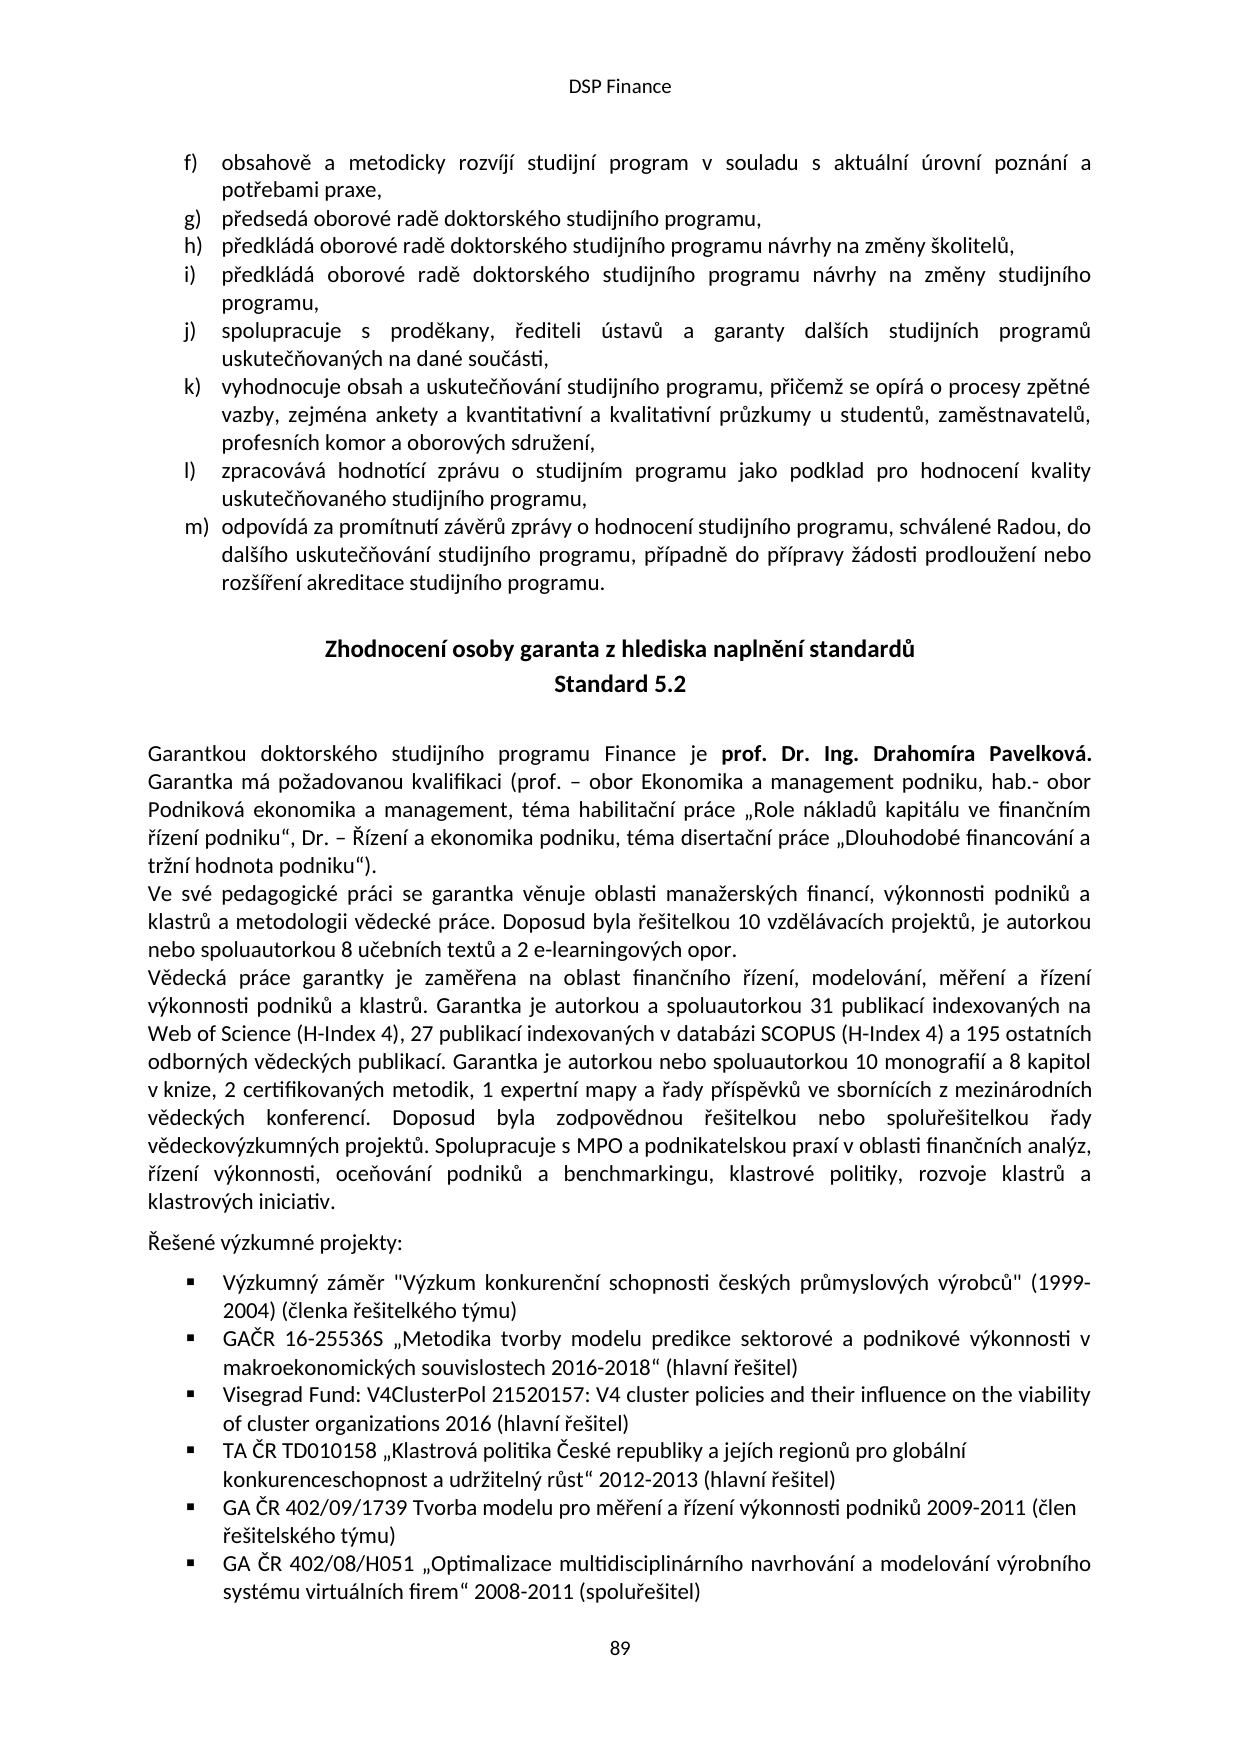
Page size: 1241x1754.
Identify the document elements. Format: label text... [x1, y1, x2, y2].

list GA ČR 402/09/1739 Tvorba modelu pro měření a řízení výkonnosti podniků 2009-2011 (člen řešitelského týmu) [185, 1493, 1093, 1549]
list vyhodnocuje obsah a uskutečňování studijního programu, přičemž se opírá o procesy zpětné vazby, zejména ankety a kvantitativní a kvalitativní průzkumy u studentů, zaměstnavatelů, profesních komor a oborových sdružení, [184, 372, 1093, 456]
list GA ČR 402/08/H051 „Optimalizace multidisciplinárního navrhování a modelování výrobního systému virtuálních firem“ 2008-2011 (spoluřešitel) [185, 1549, 1093, 1605]
subtitle Zhodnocení osoby garanta z hlediska naplnění standardů [148, 633, 1093, 664]
text Vědecká práce garantky je zaměřena na oblast finančního řízení, modelování, měření a řízení výkonnosti podniků a klastrů. Garantka je autorkou a spoluautorkou 31 publikací indexovaných na Web of Science (H-Index 4), 27 publikací indexovaných v databázi SCOPUS (H-Index 4) a 195 ostatních odborných vědeckých publikací. Garantka je autorkou nebo spoluautorkou 10 monografií a 8 kapitol v knize, 2 certifikovaných metodik, 1 expertní mapy a řady příspěvků ve sbornících z mezinárodních vědeckých konferencí. Doposud byla zodpovědnou řešitelkou nebo spoluřešitelkou řady vědeckovýzkumných projektů. Spolupracuje s MPO a podnikatelskou praxí v oblasti finančních analýz, řízení výkonnosti, oceňování podniků a benchmarkingu, klastrové politiky, rozvoje klastrů a klastrových iniciativ. [148, 963, 1093, 1216]
list zpracovává hodnotící zprávu o studijním programu jako podklad pro hodnocení kvality uskutečňovaného studijního programu, [184, 456, 1093, 512]
text Ve své pedagogické práci se garantka věnuje oblasti manažerských financí, výkonnosti podniků a klastrů a metodologii vědecké práce. Doposud byla řešitelkou 10 vzdělávacích projektů, je autorkou nebo spoluautorkou 8 učebních textů a 2 e-learningových opor. [148, 879, 1093, 963]
text Řešené výzkumné projekty: [148, 1228, 1093, 1256]
text Garantkou doktorského studijního programu Finance je prof. Dr. Ing. Drahomíra Pavelková. Garantka má požadovanou kvalifikaci (prof. – obor Ekonomika a management podniku, hab.- obor Podniková ekonomika a management, téma habilitační práce „Role nákladů kapitálu ve finančním řízení podniku“, Dr. – Řízení a ekonomika podniku, téma disertační práce „Dlouhodobé financování a tržní hodnota podniku“). [148, 739, 1093, 879]
list spolupracuje s proděkany, řediteli ústavů a garanty dalších studijních programů uskutečňovaných na dané součásti, [184, 316, 1093, 372]
list Visegrad Fund: V4ClusterPol 21520157: V4 cluster policies and their influence on the viability of cluster organizations 2016 (hlavní řešitel) [185, 1381, 1093, 1437]
list předkládá oborové radě doktorského studijního programu návrhy na změny studijního programu, [184, 260, 1093, 316]
list předkládá oborové radě doktorského studijního programu návrhy na změny školitelů, [184, 232, 1093, 260]
list GAČR 16-25536S „Metodika tvorby modelu predikce sektorové a podnikové výkonnosti v makroekonomických souvislostech 2016-2018“ (hlavní řešitel) [185, 1324, 1093, 1381]
list předsedá oborové radě doktorského studijního programu, [184, 204, 1093, 232]
list TA ČR TD010158 „Klastrová politika České republiky a jejích regionů pro globální konkurenceschopnost a udržitelný růst“ 2012-2013 (hlavní řešitel) [185, 1437, 1093, 1493]
subtitle Standard 5.2 [148, 668, 1093, 699]
list obsahově a metodicky rozvíjí studijní program v souladu s aktuální úrovní poznání a potřebami praxe, [184, 148, 1093, 204]
list odpovídá za promítnutí závěrů zprávy o hodnocení studijního programu, schválené Radou, do dalšího uskutečňování studijního programu, případně do přípravy žádosti prodloužení nebo rozšíření akreditace studijního programu. [184, 512, 1093, 596]
list Výzkumný záměr "Výzkum konkurenční schopnosti českých průmyslových výrobců" (1999-2004) (členka řešitelkého týmu) [185, 1268, 1093, 1324]
